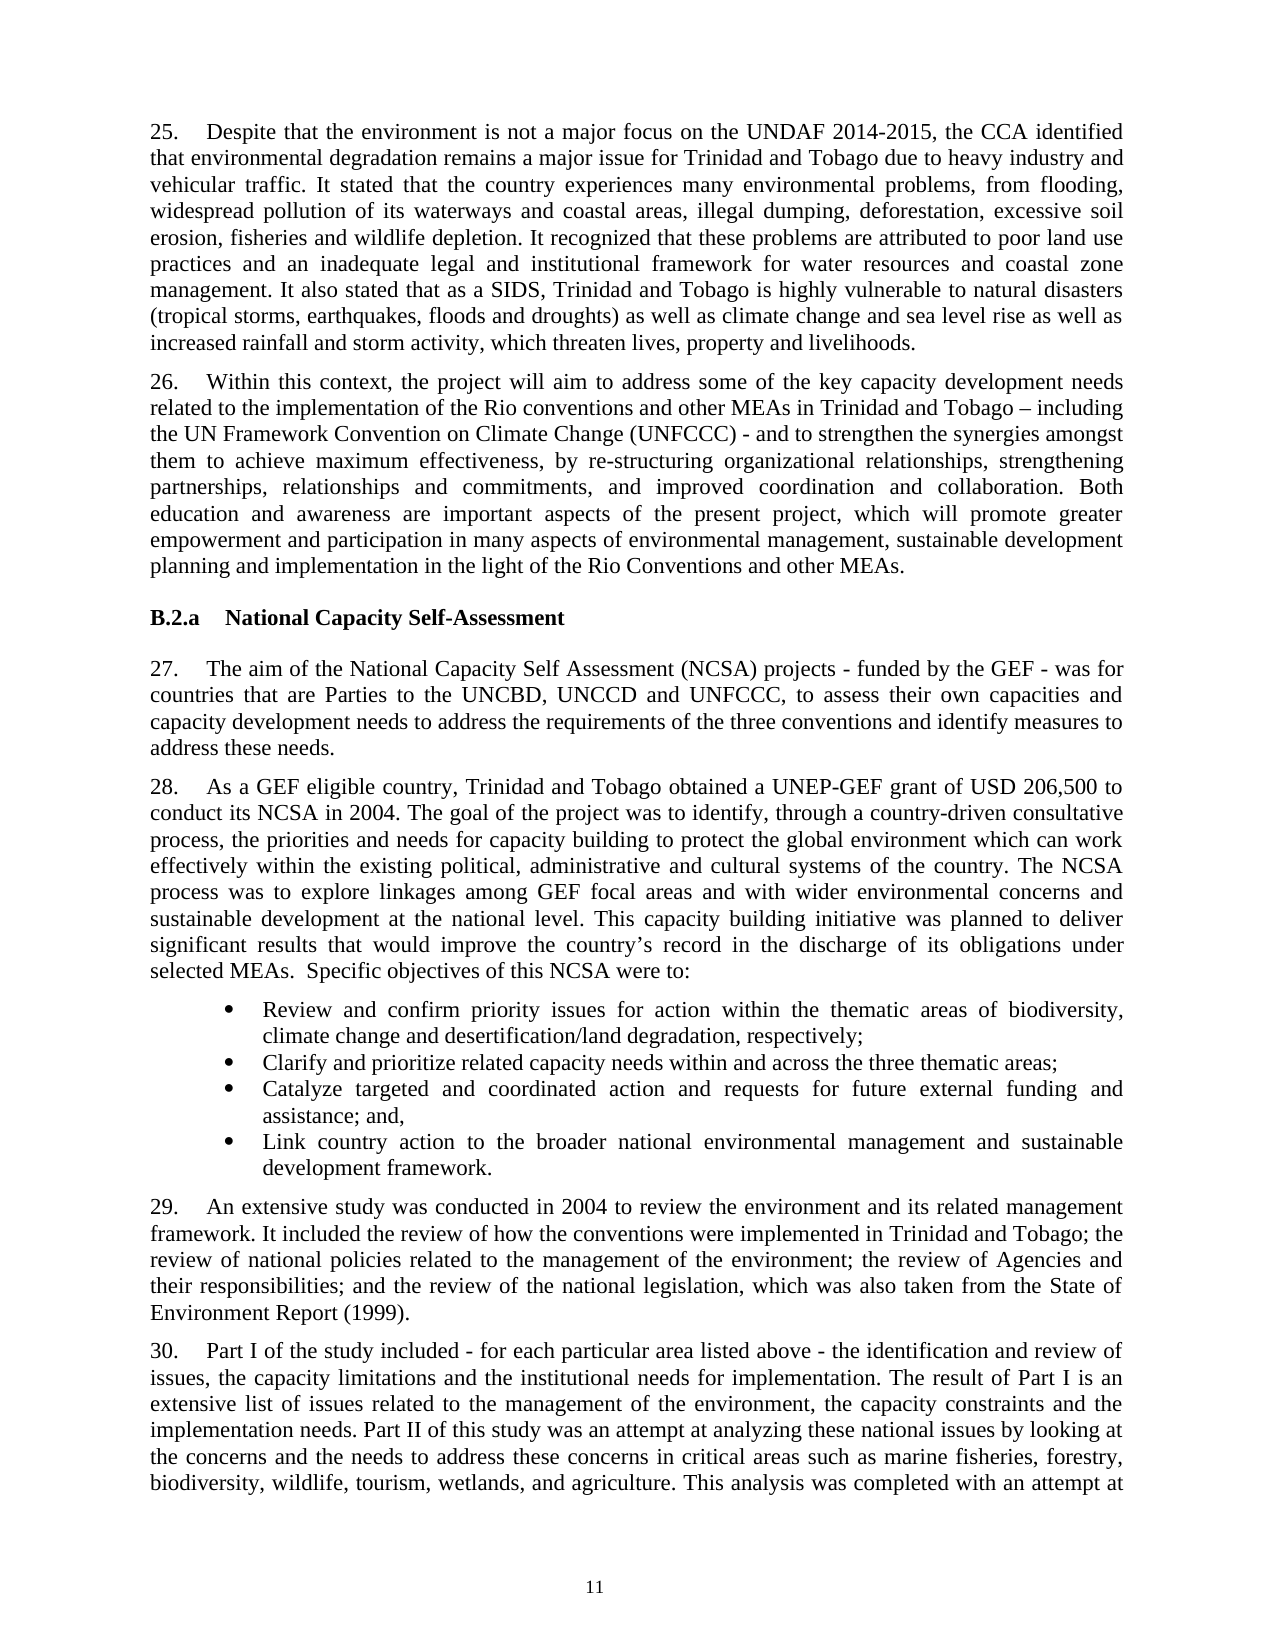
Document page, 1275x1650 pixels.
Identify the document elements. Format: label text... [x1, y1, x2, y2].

subtitle B.2.a National Capacity Self-Assessment [150, 604, 1125, 630]
list As a GEF eligible country, Trinidad and Tobago obtained a UNEP-GEF grant of USD 206,500 to conduct its NCSA in 2004. The goal of the project was to identify, through a country-driven consultative process, the priorities and needs for capacity building to protect the global environment which can work effectively within the existing political, administrative and cultural systems of the country. The NCSA process was to explore linkages among GEF focal areas and with wider environmental concerns and sustainable development at the national level. This capacity building initiative was planned to deliver significant results that would improve the country’s record in the discharge of its obligations under selected MEAs. Specific objectives of this NCSA were to: [150, 773, 1125, 984]
list Catalyze targeted and coordinated action and requests for future external funding and assistance; and, [225, 1075, 1125, 1128]
list Link country action to the broader national environmental management and sustainable development framework. [225, 1128, 1125, 1181]
list An extensive study was conducted in 2004 to review the environment and its related management framework. It included the review of how the conventions were implemented in Trinidad and Tobago; the review of national policies related to the management of the environment; the review of Agencies and their responsibilities; and the review of the national legislation, which was also taken from the State of Environment Report (1999). [150, 1193, 1125, 1325]
list Within this context, the project will aim to address some of the key capacity development needs related to the implementation of the Rio conventions and other MEAs in Trinidad and Tobago – including the UN Framework Convention on Climate Change (UNFCCC) - and to strengthen the synergies amongst them to achieve maximum effectiveness, by re-structuring organizational relationships, strengthening partnerships, relationships and commitments, and improved coordination and collaboration. Both education and awareness are important aspects of the present project, which will promote greater empowerment and participation in many aspects of environmental management, sustainable development planning and implementation in the light of the Rio Conventions and other MEAs. [150, 368, 1125, 579]
list The aim of the National Capacity Self Assessment (NCSA) projects - funded by the GEF - was for countries that are Parties to the UNCBD, UNCCD and UNFCCC, to assess their own capacities and capacity development needs to address the requirements of the three conventions and identify measures to address these needs. [150, 655, 1125, 760]
list Clarify and prioritize related capacity needs within and across the three thematic areas; [225, 1049, 1125, 1075]
list Despite that the environment is not a major focus on the UNDAF 2014-2015, the CCA identified that environmental degradation remains a major issue for Trinidad and Tobago due to heavy industry and vehicular traffic. It stated that the country experiences many environmental problems, from flooding, widespread pollution of its waterways and coastal areas, illegal dumping, deforestation, excessive soil erosion, fisheries and wildlife depletion. It recognized that these problems are attributed to poor land use practices and an inadequate legal and institutional framework for water resources and coastal zone management. It also stated that as a SIDS, Trinidad and Tobago is highly vulnerable to natural disasters (tropical storms, earthquakes, floods and droughts) as well as climate change and sea level rise as well as increased rainfall and storm activity, which threaten lives, property and livelihoods. [150, 118, 1125, 355]
list Review and confirm priority issues for action within the thematic areas of biodiversity, climate change and desertification/land degradation, respectively; [225, 996, 1125, 1049]
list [150, 1337, 1125, 1496]
